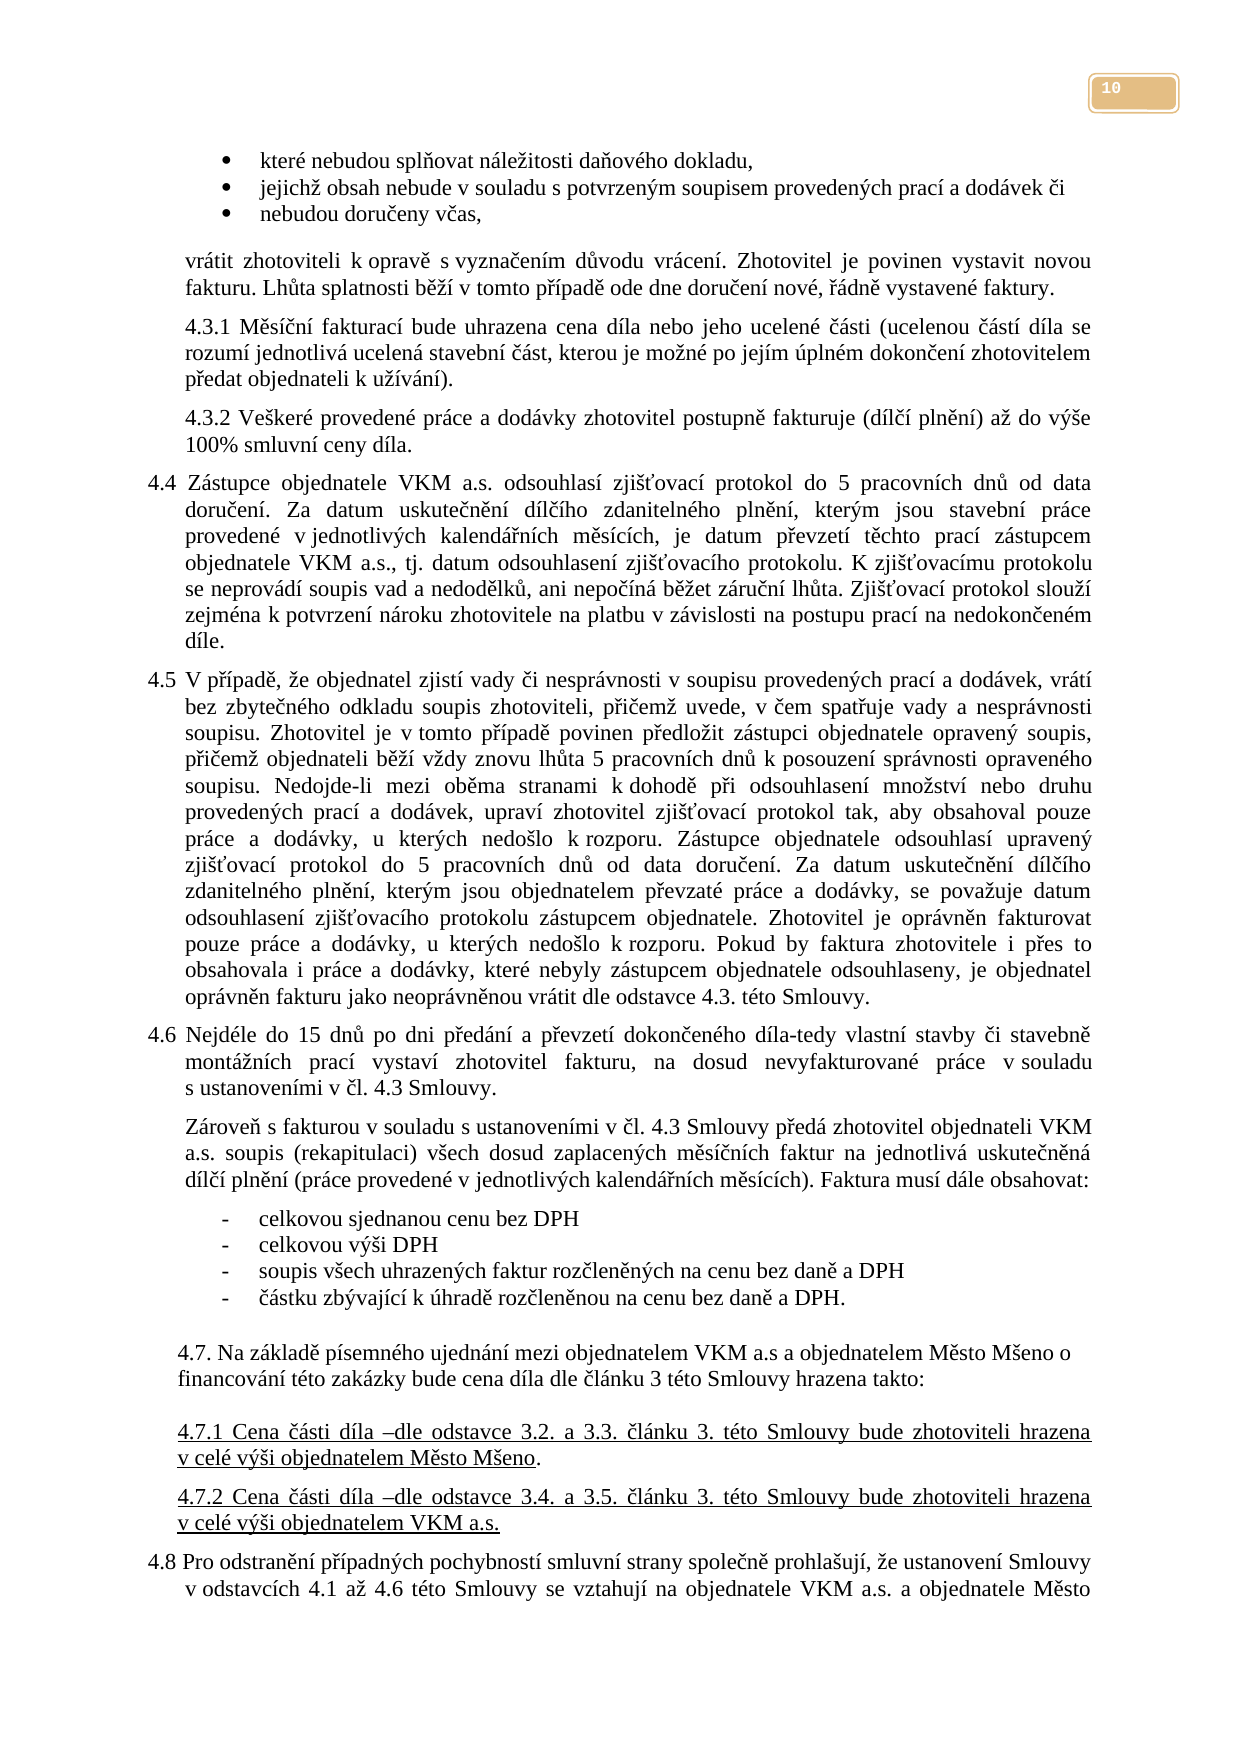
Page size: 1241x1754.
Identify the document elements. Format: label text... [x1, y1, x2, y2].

list soupis všech uhrazených faktur rozčleněných na cenu bez daně a DPH [221, 1257, 1093, 1284]
list nebudou doručeny včas, [222, 200, 1093, 227]
text 4.4 Zástupce objednatele VKM a.s. odsouhlasí zjišťovací protokol do 5 pracovních dnů od data doručení. Za datum uskutečnění dílčího zdanitelného plnění, kterým jsou stavební práce provedené v jednotlivých kalendářních měsících, je datum převzetí těchto prací zástupcem objednatele VKM a.s., tj. datum odsouhlasení zjišťovacího protokolu. K zjišťovacímu protokolu se neprovádí soupis vad a nedodělků, ani nepočíná běžet záruční lhůta. Zjišťovací protokol slouží zejména k potvrzení nároku zhotovitele na platbu v závislosti na postupu prací na nedokončeném díle. [148, 469, 1093, 654]
text 4.3.2 Veškeré provedené práce a dodávky zhotovitel postupně fakturuje (dílčí plnění) až do výše 100% smluvní ceny díla. [185, 404, 1093, 457]
text 4.3.1 Měsíční fakturací bude uhrazena cena díla nebo jeho ucelené části (ucelenou částí díla se rozumí jednotlivá ucelená stavební část, kterou je možné po jejím úplném dokončení zhotovitelem předat objednateli k užívání). [185, 313, 1093, 392]
text 4.7.1 Cena části díla –dle odstavce 3.2. a 3.3. článku 3. této Smlouvy bude zhotoviteli hrazena v celé výši objednatelem Město Mšeno. [177, 1418, 1093, 1471]
text Zároveň s fakturou v souladu s ustanoveními v čl. 4.3 Smlouvy předá zhotovitel objednateli VKM a.s. soupis (rekapitulaci) všech dosud zaplacených měsíčních faktur na jednotlivá uskutečněná dílčí plnění (práce provedené v jednotlivých kalendářních měsících). Faktura musí dále obsahovat: [185, 1113, 1093, 1192]
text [148, 1548, 1093, 1601]
list celkovou výši DPH [221, 1231, 1093, 1257]
text 4.7. Na základě písemného ujednání mezi objednatelem VKM a.s a objednatelem Město Mšeno o financování této zakázky bude cena díla dle článku 3 této Smlouvy hrazena takto: [177, 1339, 1093, 1392]
text 4.5 V případě, že objednatel zjistí vady či nesprávnosti v soupisu provedených prací a dodávek, vrátí bez zbytečného odkladu soupis zhotoviteli, přičemž uvede, v čem spatřuje vady a nesprávnosti soupisu. Zhotovitel je v tomto případě povinen předložit zástupci objednatele opravený soupis, přičemž objednateli běží vždy znovu lhůta 5 pracovních dnů k posouzení správnosti opraveného soupisu. Nedojde-li mezi oběma stranami k dohodě při odsouhlasení množství nebo druhu provedených prací a dodávek, upraví zhotovitel zjišťovací protokol tak, aby obsahoval pouze práce a dodávky, u kterých nedošlo k rozporu. Zástupce objednatele odsouhlasí upravený zjišťovací protokol do 5 pracovních dnů od data doručení. Za datum uskutečnění dílčího zdanitelného plnění, kterým jsou objednatelem převzaté práce a dodávky, se považuje datum odsouhlasení zjišťovacího protokolu zástupcem objednatele. Zhotovitel je oprávněn fakturovat pouze práce a dodávky, u kterých nedošlo k rozporu. Pokud by faktura zhotovitele i přes to obsahovala i práce a dodávky, které nebyly zástupcem objednatele odsouhlaseny, je objednatel oprávněn fakturu jako neoprávněnou vrátit dle odstavce 4.3. této Smlouvy. [148, 666, 1093, 1009]
list celkovou sjednanou cenu bez DPH [221, 1205, 1093, 1231]
list částku zbývající k úhradě rozčleněnou na cenu bez daně a DPH. [221, 1284, 1093, 1310]
text 4.6 Nejdéle do 15 dnů po dni předání a převzetí dokončeného díla-tedy vlastní stavby či stavebně montážních prací vystaví zhotovitel fakturu, na dosud nevyfakturované práce v souladu s ustanoveními v čl. 4.3 Smlouvy. [148, 1022, 1093, 1101]
text 4.7.2 Cena části díla –dle odstavce 3.4. a 3.5. článku 3. této Smlouvy bude zhotoviteli hrazena v celé výši objednatelem VKM a.s. [177, 1483, 1093, 1536]
text vrátit zhotoviteli k opravě s vyznačením důvodu vrácení. Zhotovitel je povinen vystavit novou fakturu. Lhůta splatnosti běží v tomto případě ode dne doručení nové, řádně vystavené faktury. [185, 247, 1093, 300]
list jejichž obsah nebude v souladu s potvrzeným soupisem provedených prací a dodávek či [222, 174, 1093, 200]
list které nebudou splňovat náležitosti daňového dokladu, [222, 148, 1093, 174]
